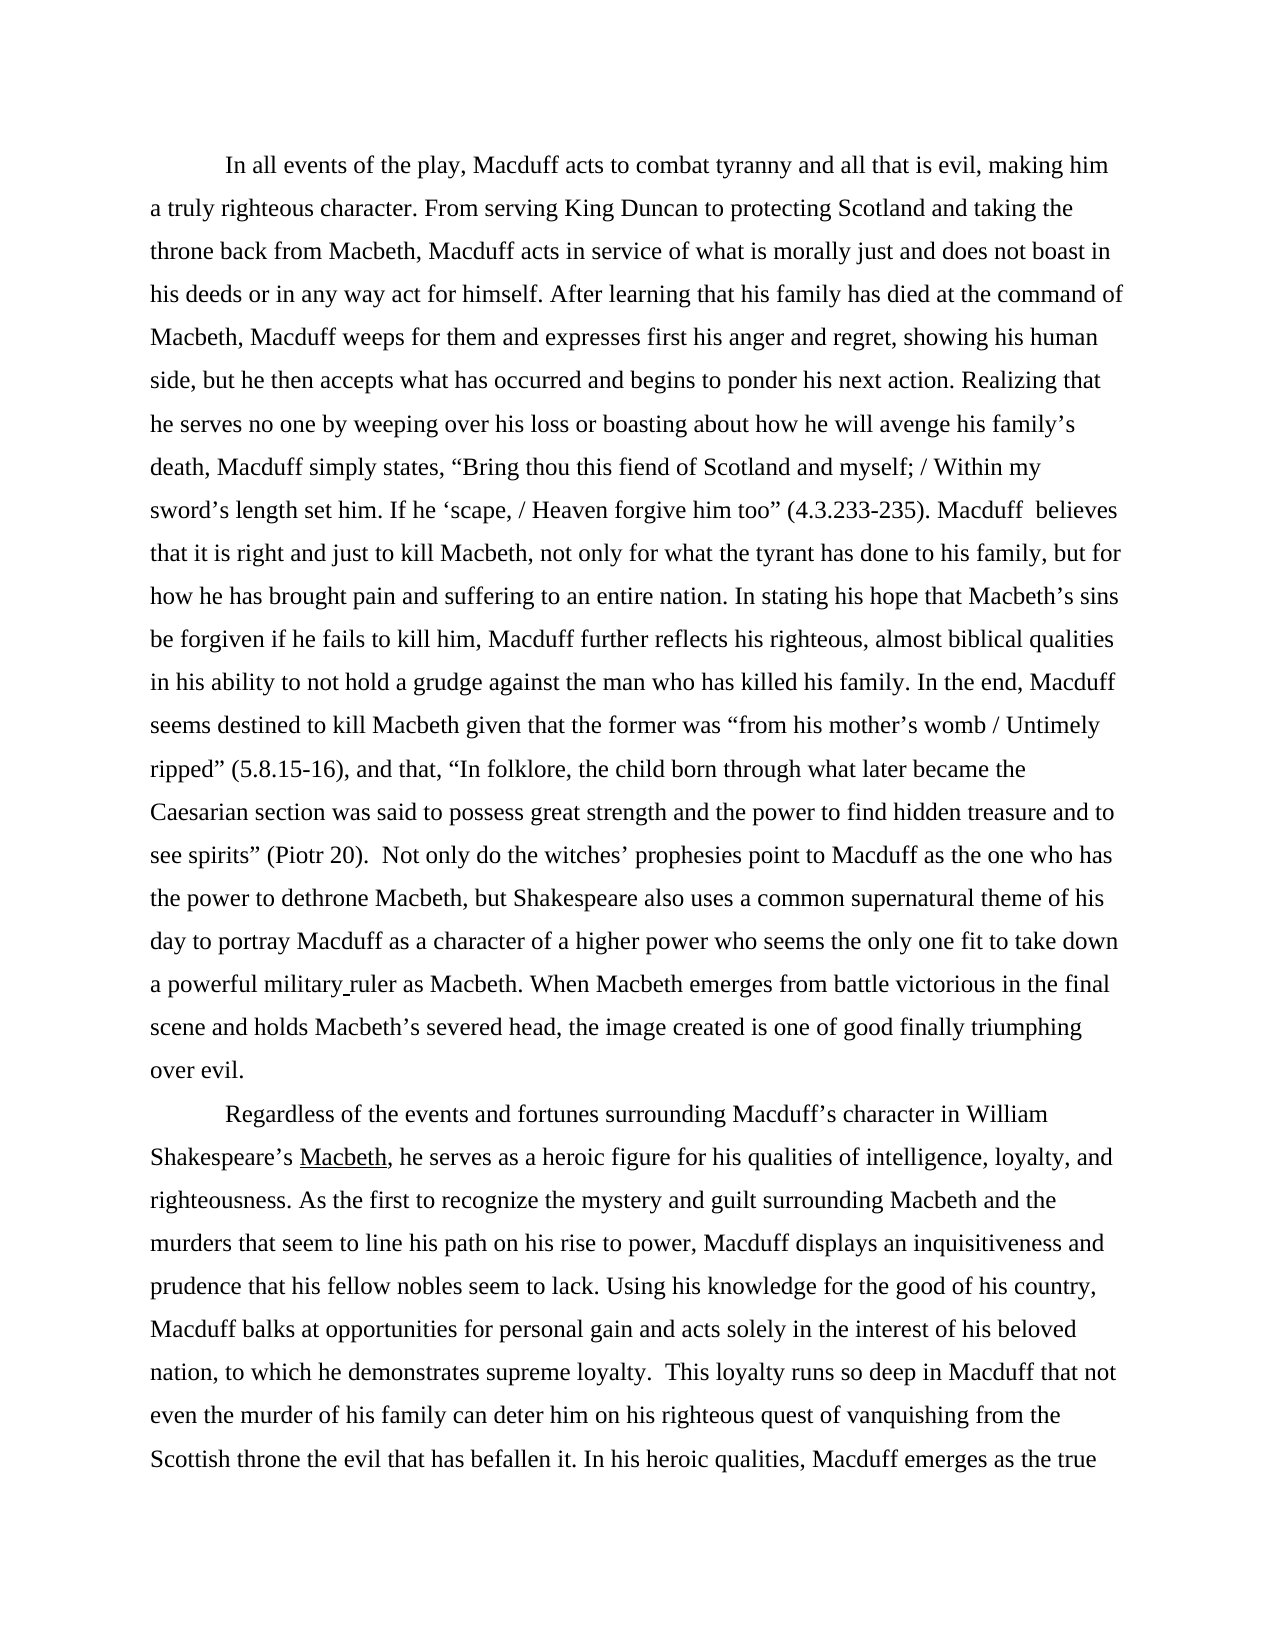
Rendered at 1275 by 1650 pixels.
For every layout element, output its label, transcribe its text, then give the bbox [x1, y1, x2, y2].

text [150, 1099, 1125, 1472]
text In all events of the play, Macduff acts to combat tyranny and all that is evil, making him a truly righteous character. From serving King Duncan to protecting Scotland and taking the throne back from Macbeth, Macduff acts in service of what is morally just and does not boast in his deeds or in any way act for himself. After learning that his family has died at the command of Macbeth, Macduff weeps for them and expresses first his anger and regret, showing his human side, but he then accepts what has occurred and begins to ponder his next action. Realizing that he serves no one by weeping over his loss or boasting about how he will avenge his family’s death, Macduff simply states, “Bring thou this fiend of Scotland and myself; / Within my sword’s length set him. If he ‘scape, / Heaven forgive him too” (4.3.233-235). Macduff believes that it is right and just to kill Macbeth, not only for what the tyrant has done to his family, but for how he has brought pain and suffering to an entire nation. In stating his hope that Macbeth’s sins be forgiven if he fails to kill him, Macduff further reflects his righteous, almost biblical qualities in his ability to not hold a grudge against the man who has killed his family. In the end, Macduff seems destined to kill Macbeth given that the former was “from his mother’s womb / Untimely ripped” (5.8.15-16), and that, “In folklore, the child born through what later became the Caesarian section was said to possess great strength and the power to find hidden treasure and to see spirits” (Piotr 20). Not only do the witches’ prophesies point to Macduff as the one who has the power to dethrone Macbeth, but Shakespeare also uses a common supernatural theme of his day to portray Macduff as a character of a higher power who seems the only one fit to take down a powerful military ruler as Macbeth. When Macbeth emerges from battle victorious in the final scene and holds Macbeth’s severed head, the image created is one of good finally triumphing over evil. [150, 150, 1125, 1084]
